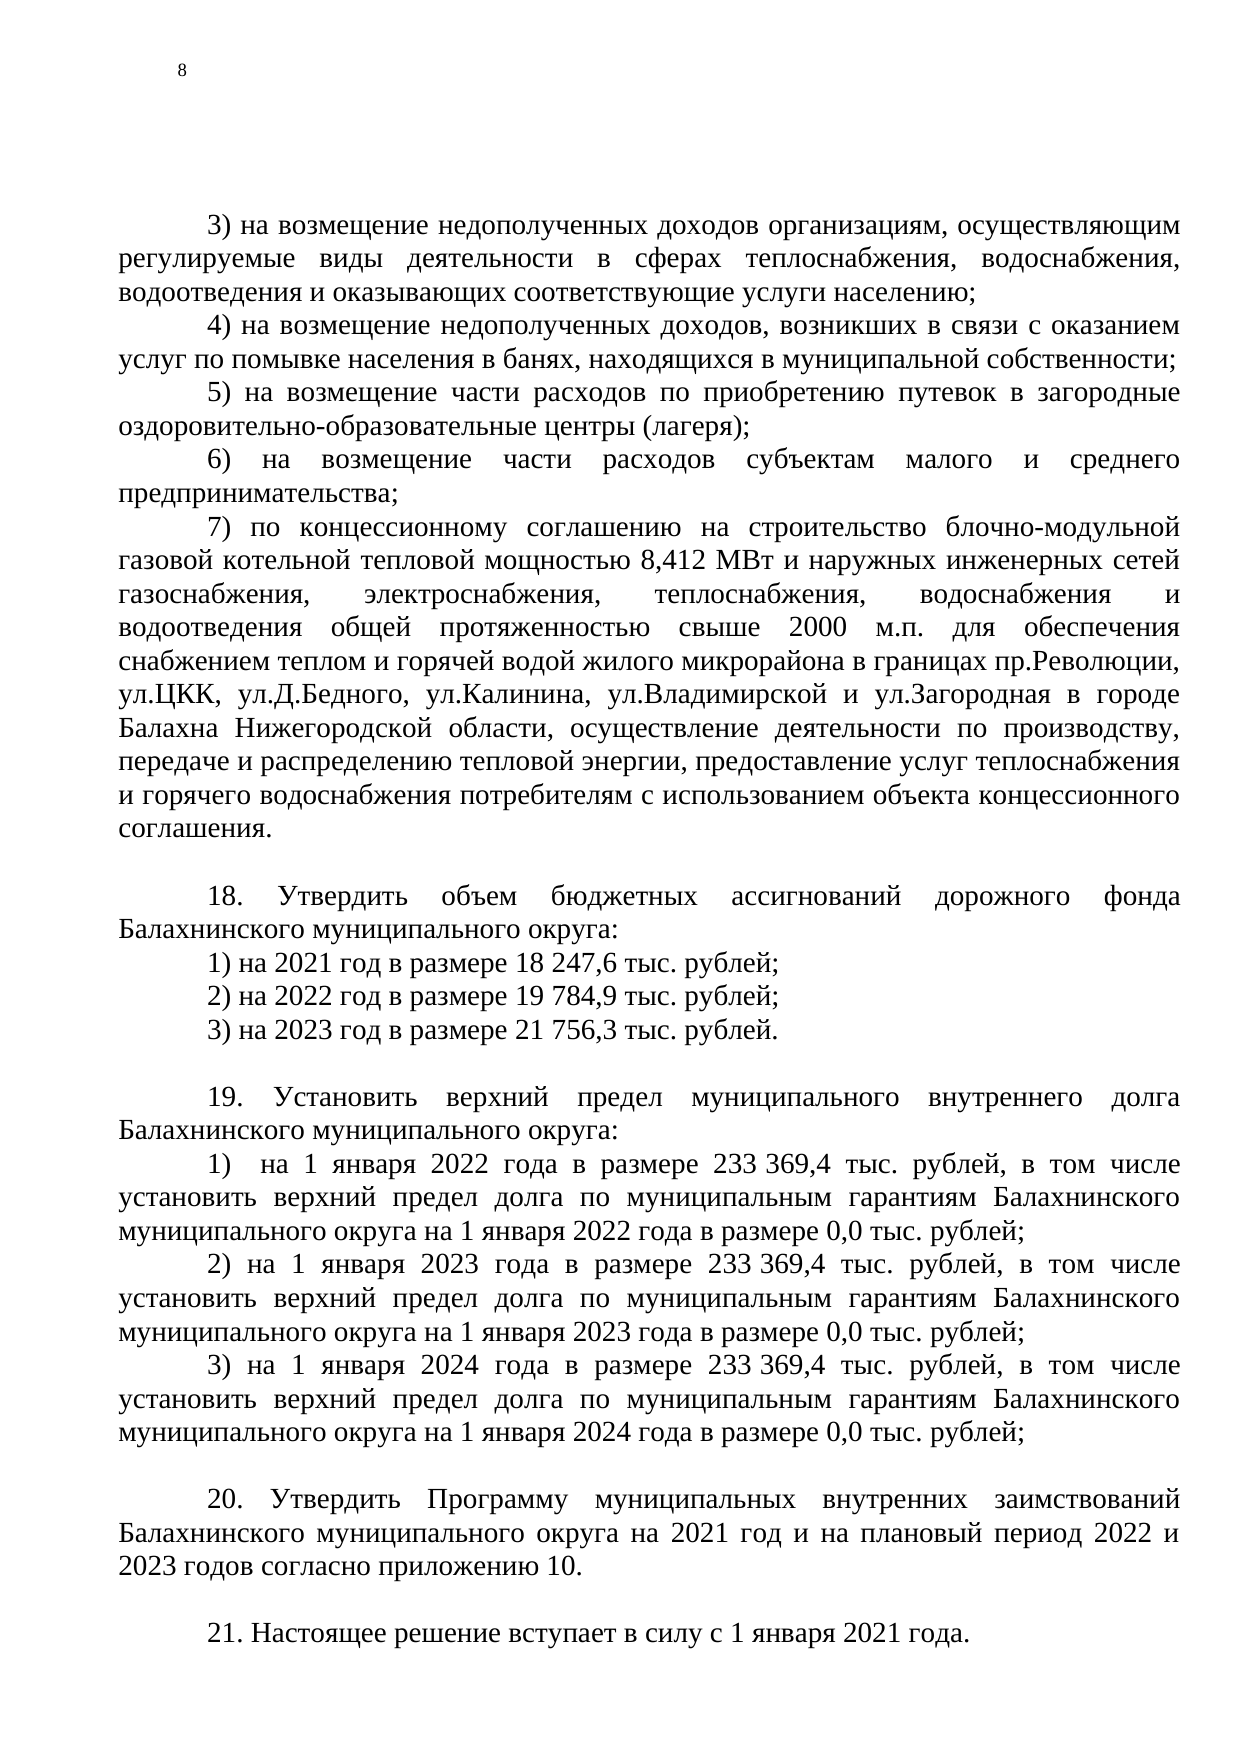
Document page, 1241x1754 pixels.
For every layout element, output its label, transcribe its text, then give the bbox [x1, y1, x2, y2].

text 19. Установить верхний предел муниципального внутреннего долга Балахнинского муниципального округа: [118, 1079, 1181, 1146]
text 1) на 1 января 2022 года в размере 233 369,4 тыс. рублей, в том числе установить верхний предел долга по муниципальным гарантиям Балахнинского муниципального округа на 1 января 2022 года в размере 0,0 тыс. рублей; [118, 1146, 1181, 1247]
text 20. Утвердить Программу муниципальных внутренних заимствований Балахнинского муниципального округа на 2021 год и на плановый период 2022 и 2023 годов согласно приложению 10. [118, 1481, 1181, 1582]
text 3) на 2023 год в размере 21 756,3 тыс. рублей. [118, 1012, 1181, 1045]
text 3) на 1 января 2024 года в размере 233 369,4 тыс. рублей, в том числе установить верхний предел долга по муниципальным гарантиям Балахнинского муниципального округа на 1 января 2024 года в размере 0,0 тыс. рублей; [118, 1347, 1181, 1448]
text 2) на 2022 год в размере 19 784,9 тыс. рублей; [118, 978, 1181, 1012]
text 5) на возмещение части расходов по приобретению путевок в загородные оздоровительно-образовательные центры (лагеря); [118, 374, 1181, 442]
text 3) на возмещение недополученных доходов организациям, осуществляющим регулируемые виды деятельности в сферах теплоснабжения, водоснабжения, водоотведения и оказывающих соответствующие услуги населению; [118, 207, 1181, 307]
text 1) на 2021 год в размере 18 247,6 тыс. рублей; [118, 945, 1181, 978]
list 7) по концессионному соглашению на строительство блочно-модульной газовой котельной тепловой мощностью 8,412 МВт и наружных инженерных сетей газоснабжения, электроснабжения, теплоснабжения, водоснабжения и водоотведения общей протяженностью свыше 2000 м.п. для обеспечения снабжением теплом и горячей водой жилого микрорайона в границах пр.Революции, ул.ЦКК, ул.Д.Бедного, ул.Калинина, ул.Владимирской и ул.Загородная в городе Балахна Нижегородской области, осуществление деятельности по производству, передаче и распределению тепловой энергии, предоставление услуг теплоснабжения и горячего водоснабжения потребителям с использованием объекта концессионного соглашения. [118, 509, 1181, 844]
text 21. Настоящее решение вступает в силу с 1 января 2021 года. [118, 1616, 1181, 1649]
text 2) на 1 января 2023 года в размере 233 369,4 тыс. рублей, в том числе установить верхний предел долга по муниципальным гарантиям Балахнинского муниципального округа на 1 января 2023 года в размере 0,0 тыс. рублей; [118, 1247, 1181, 1347]
text 18. Утвердить объем бюджетных ассигнований дорожного фонда Балахнинского муниципального округа: [118, 878, 1181, 945]
text 4) на возмещение недополученных доходов, возникших в связи с оказанием услуг по помывке населения в банях, находящихся в муниципальной собственности; [118, 307, 1181, 374]
list 6) на возмещение части расходов субъектам малого и среднего предпринимательства; [118, 442, 1181, 509]
